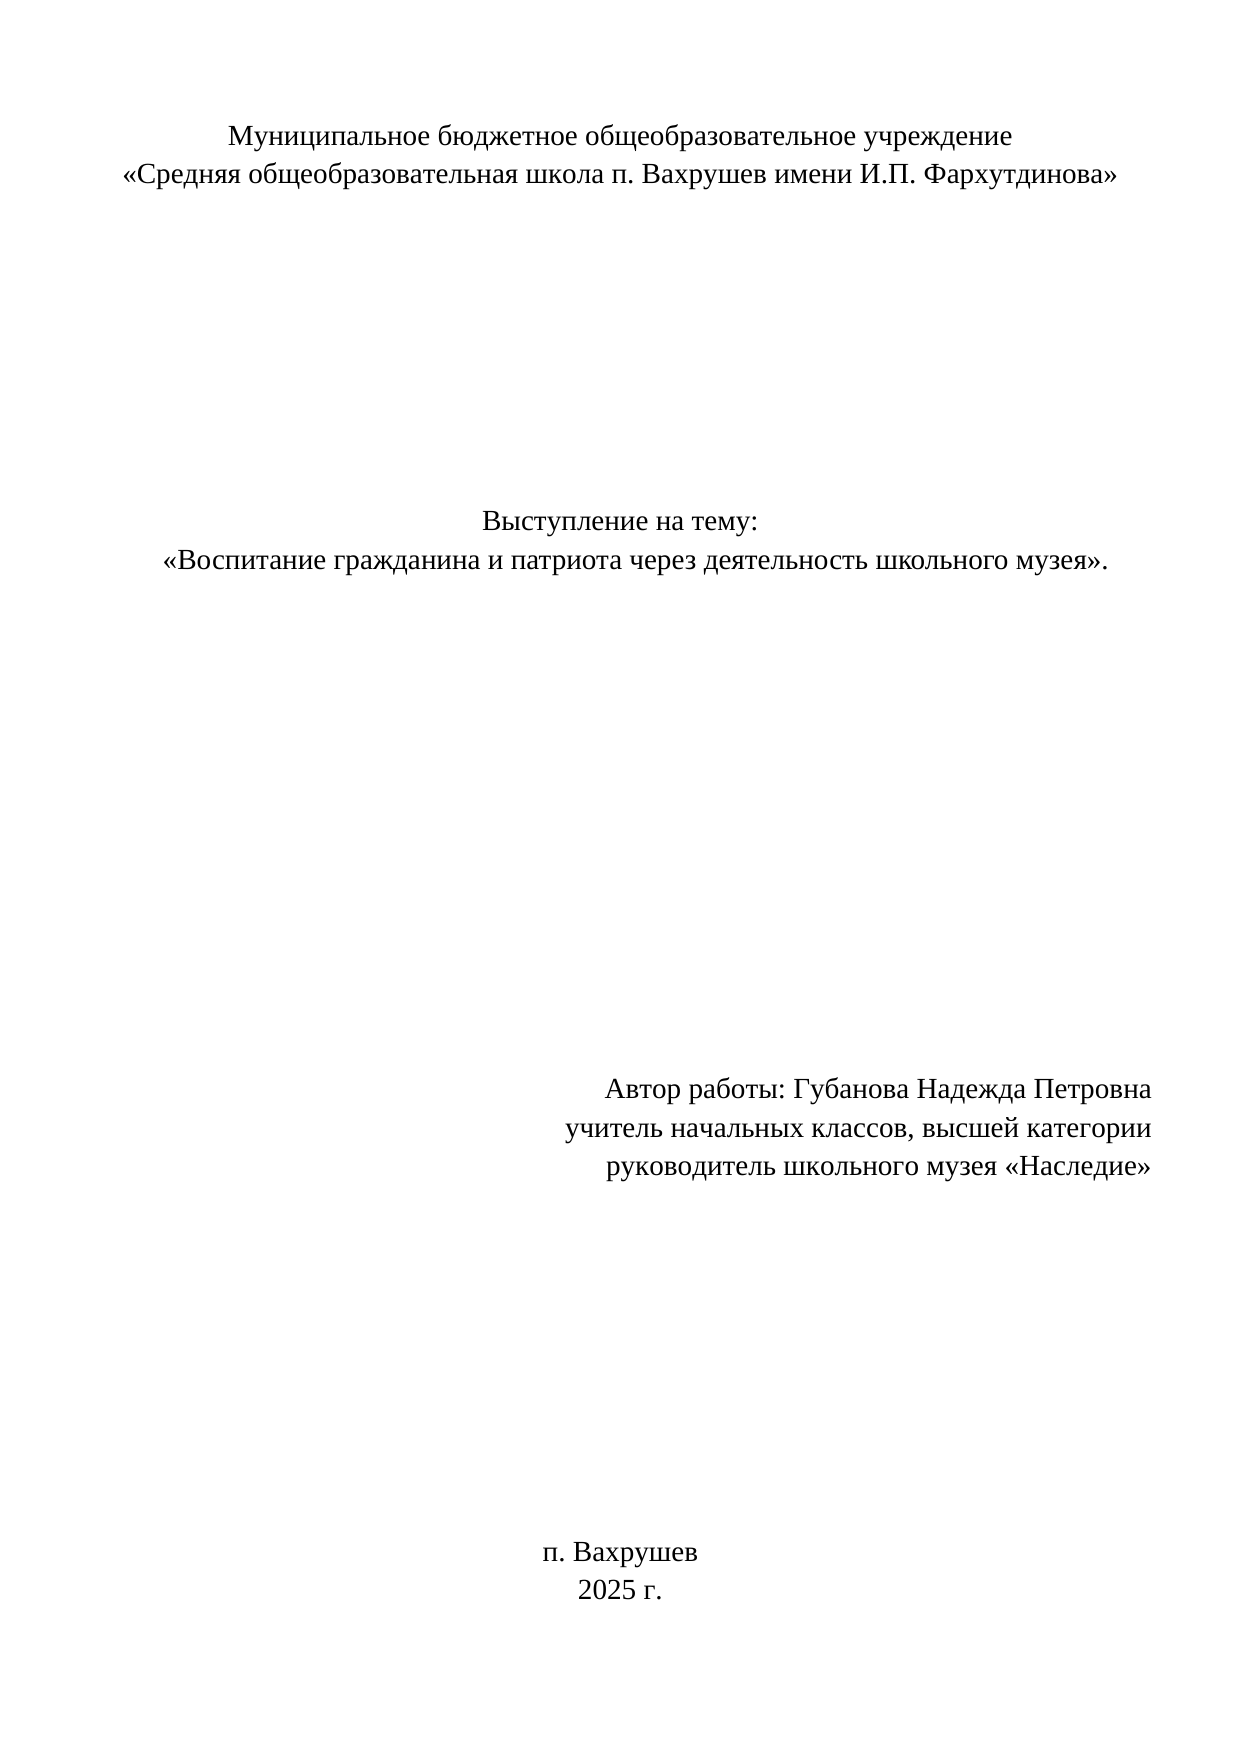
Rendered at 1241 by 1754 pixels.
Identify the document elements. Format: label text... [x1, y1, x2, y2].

text Автор работы: Губанова Надежда Петровна [89, 1071, 1152, 1105]
text учитель начальных классов, высшей категории [89, 1110, 1152, 1143]
text п. Вахрушев [89, 1534, 1152, 1567]
text «Средняя общеобразовательная школа п. Вахрушев имени И.П. Фархутдинова» [89, 157, 1152, 190]
text 2025 г. [89, 1572, 1152, 1606]
text «Воспитание гражданина и патриота через деятельность школьного музея». [89, 542, 1152, 576]
text руководитель школьного музея «Наследие» [89, 1148, 1152, 1182]
text Муниципальное бюджетное общеобразовательное учреждение [89, 118, 1152, 152]
text Выступление на тему: [89, 503, 1152, 537]
